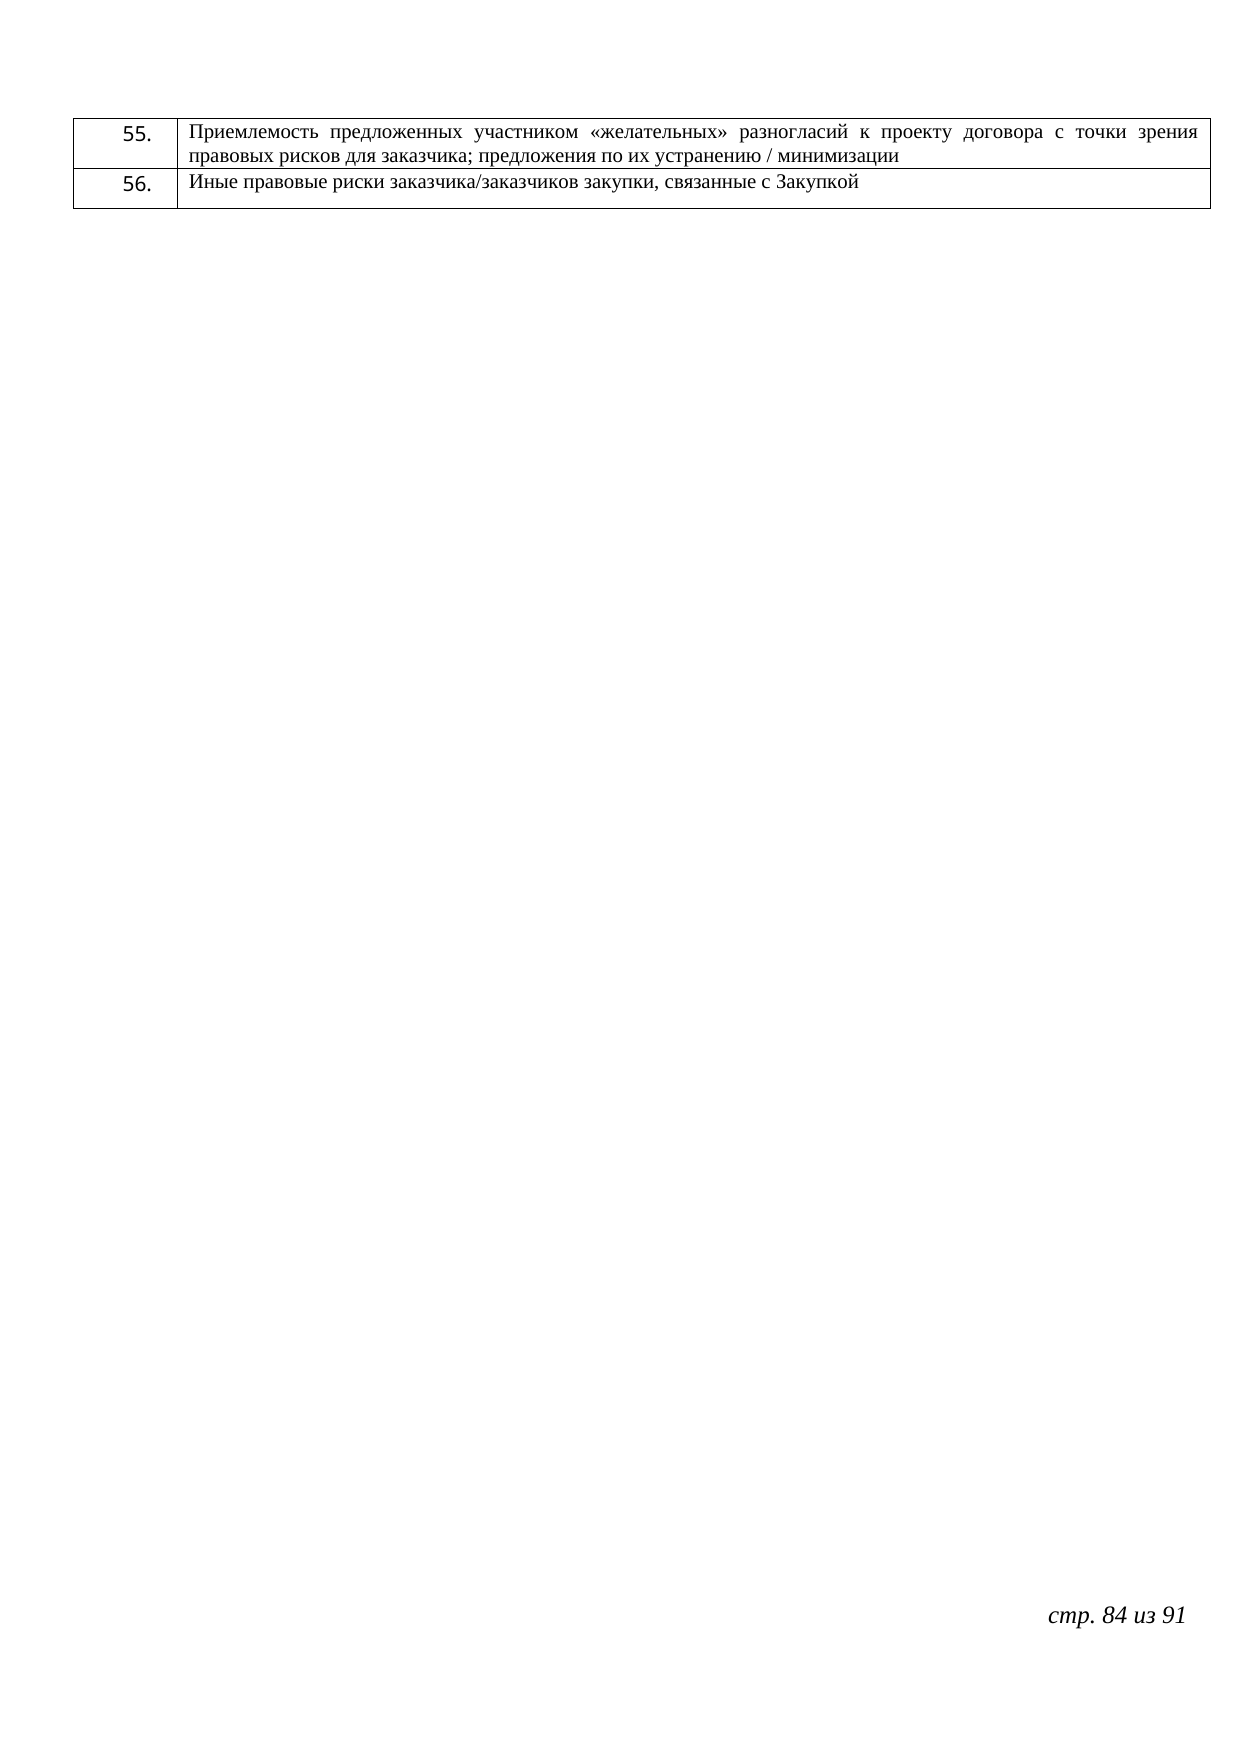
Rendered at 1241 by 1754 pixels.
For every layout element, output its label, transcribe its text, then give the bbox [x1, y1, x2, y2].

table_cell Иные правовые риски заказчика/заказчиков закупки, связанные с Закупкой [178, 169, 1210, 208]
table_cell [74, 119, 177, 168]
table_cell Приемлемость предложенных участником «желательных» разногласий к проекту договора с точки зрения правовых рисков для заказчика; предложения по их устранению / минимизации [178, 119, 1210, 168]
table_cell [74, 169, 177, 208]
